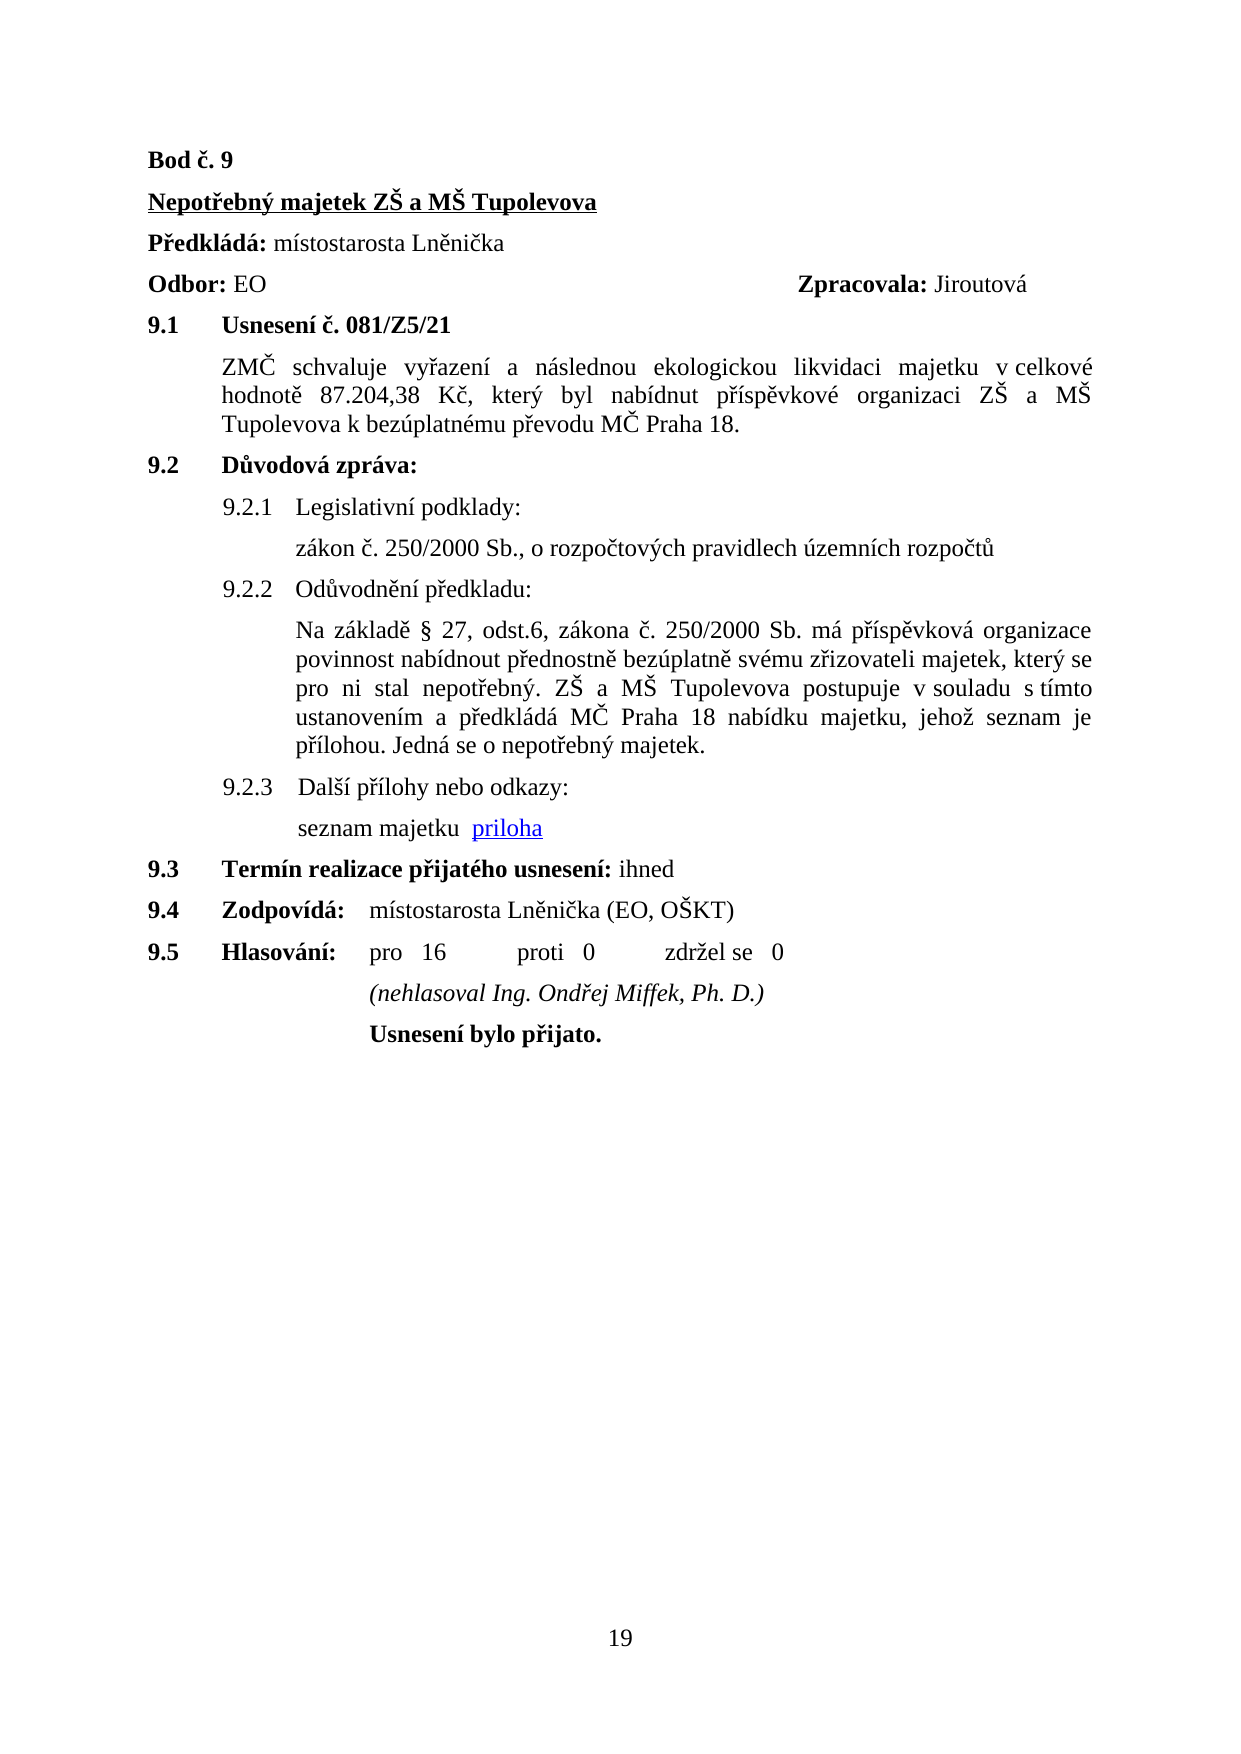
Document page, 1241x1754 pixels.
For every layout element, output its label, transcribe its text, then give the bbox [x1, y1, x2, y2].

text Odbor: EO Zpracovala: Jiroutová [148, 269, 1093, 298]
text 9.3 Termín realizace přijatého usnesení: ihned [148, 854, 1093, 883]
text 9.2 Důvodová zpráva: [148, 450, 1093, 479]
text (nehlasoval Ing. Ondřej Miffek, Ph. D.) [148, 978, 1093, 1007]
text seznam majetku priloha [298, 813, 1093, 842]
text 9.2.2 Odůvodnění předkladu: [223, 574, 1093, 603]
text Na základě § 27, odst.6, zákona č. 250/2000 Sb. má příspěvková organizace povinnost nabídnout přednostně bezúplatně svému zřizovateli majetek, který se pro ni stal nepotřebný. ZŠ a MŠ Tupolevova postupuje v souladu s tímto ustanovením a předkládá MČ Praha 18 nabídku majetku, jehož seznam je přílohou. Jedná se o nepotřebný majetek. [295, 615, 1093, 759]
text 9.4 Zodpovídá: místostarosta Lněnička (EO, OŠKT) [148, 895, 1093, 924]
text ZMČ schvaluje vyřazení a následnou ekologickou likvidaci majetku v celkové hodnotě 87.204,38 Kč, který byl nabídnut příspěvkové organizaci ZŠ a MŠ Tupolevova k bezúplatnému převodu MČ Praha 18. [221, 352, 1093, 438]
text 9.2.3 Další přílohy nebo odkazy: [148, 772, 1093, 800]
text 9.2.1 Legislativní podklady: [223, 492, 1093, 520]
text zákon č. 250/2000 Sb., o rozpočtových pravidlech územních rozpočtů [295, 533, 1093, 562]
text Nepotřebný majetek ZŠ a MŠ Tupolevova [148, 187, 1093, 215]
text 9.5 Hlasování: pro 16 proti 0 zdržel se 0 [148, 937, 1093, 965]
text Usnesení bylo přijato. [369, 1019, 1093, 1048]
text Předkládá: místostarosta Lněnička [148, 228, 1093, 257]
text Bod č. 9 [148, 145, 1093, 174]
text 9.1 Usnesení č. 081/Z5/21 [148, 310, 1093, 339]
